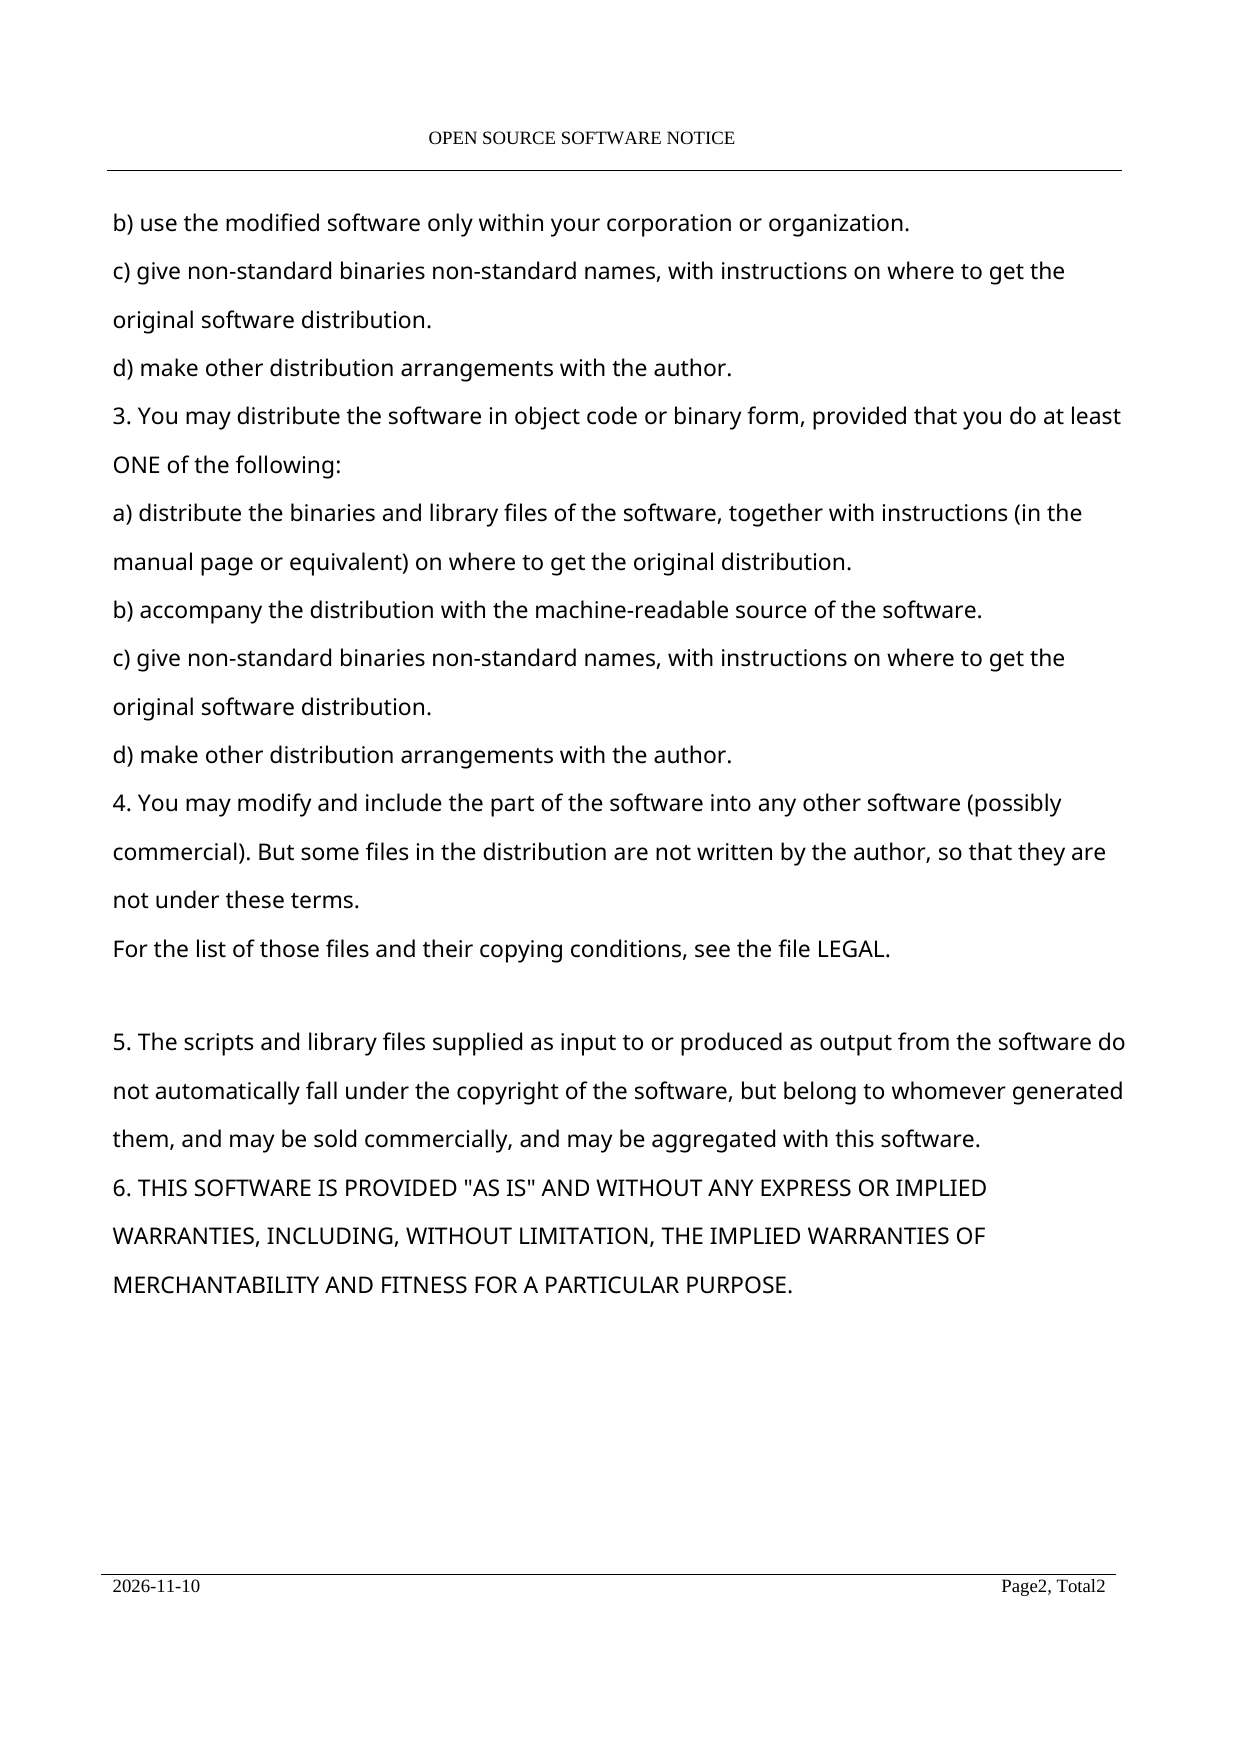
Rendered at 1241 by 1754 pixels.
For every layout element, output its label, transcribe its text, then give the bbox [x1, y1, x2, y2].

text d) make other distribution arrangements with the author. [112, 351, 1128, 384]
text a) distribute the binaries and library files of the software, together with instructions (in the manual page or equivalent) on where to get the original distribution. [112, 496, 1128, 578]
text c) give non-standard binaries non-standard names, with instructions on where to get the original software distribution. [112, 641, 1128, 723]
text 6. THIS SOFTWARE IS PROVIDED "AS IS" AND WITHOUT ANY EXPRESS OR IMPLIED WARRANTIES, INCLUDING, WITHOUT LIMITATION, THE IMPLIED WARRANTIES OF MERCHANTABILITY AND FITNESS FOR A PARTICULAR PURPOSE. [112, 1171, 1128, 1301]
text 4. You may modify and include the part of the software into any other software (possibly commercial). But some files in the distribution are not written by the author, so that they are not under these terms. [112, 786, 1128, 916]
text b) use the modified software only within your corporation or organization. [112, 206, 1128, 239]
text c) give non-standard binaries non-standard names, with instructions on where to get the original software distribution. [112, 254, 1128, 336]
text 5. The scripts and library files supplied as input to or produced as output from the software do not automatically fall under the copyright of the software, but belong to whomever generated them, and may be sold commercially, and may be aggregated with this software. [112, 1025, 1128, 1155]
text b) accompany the distribution with the machine-readable source of the software. [112, 593, 1128, 626]
text 3. You may distribute the software in object code or binary form, provided that you do at least ONE of the following: [112, 399, 1128, 481]
text d) make other distribution arrangements with the author. [112, 738, 1128, 771]
text For the list of those files and their copying conditions, see the file LEGAL. [112, 932, 1128, 964]
